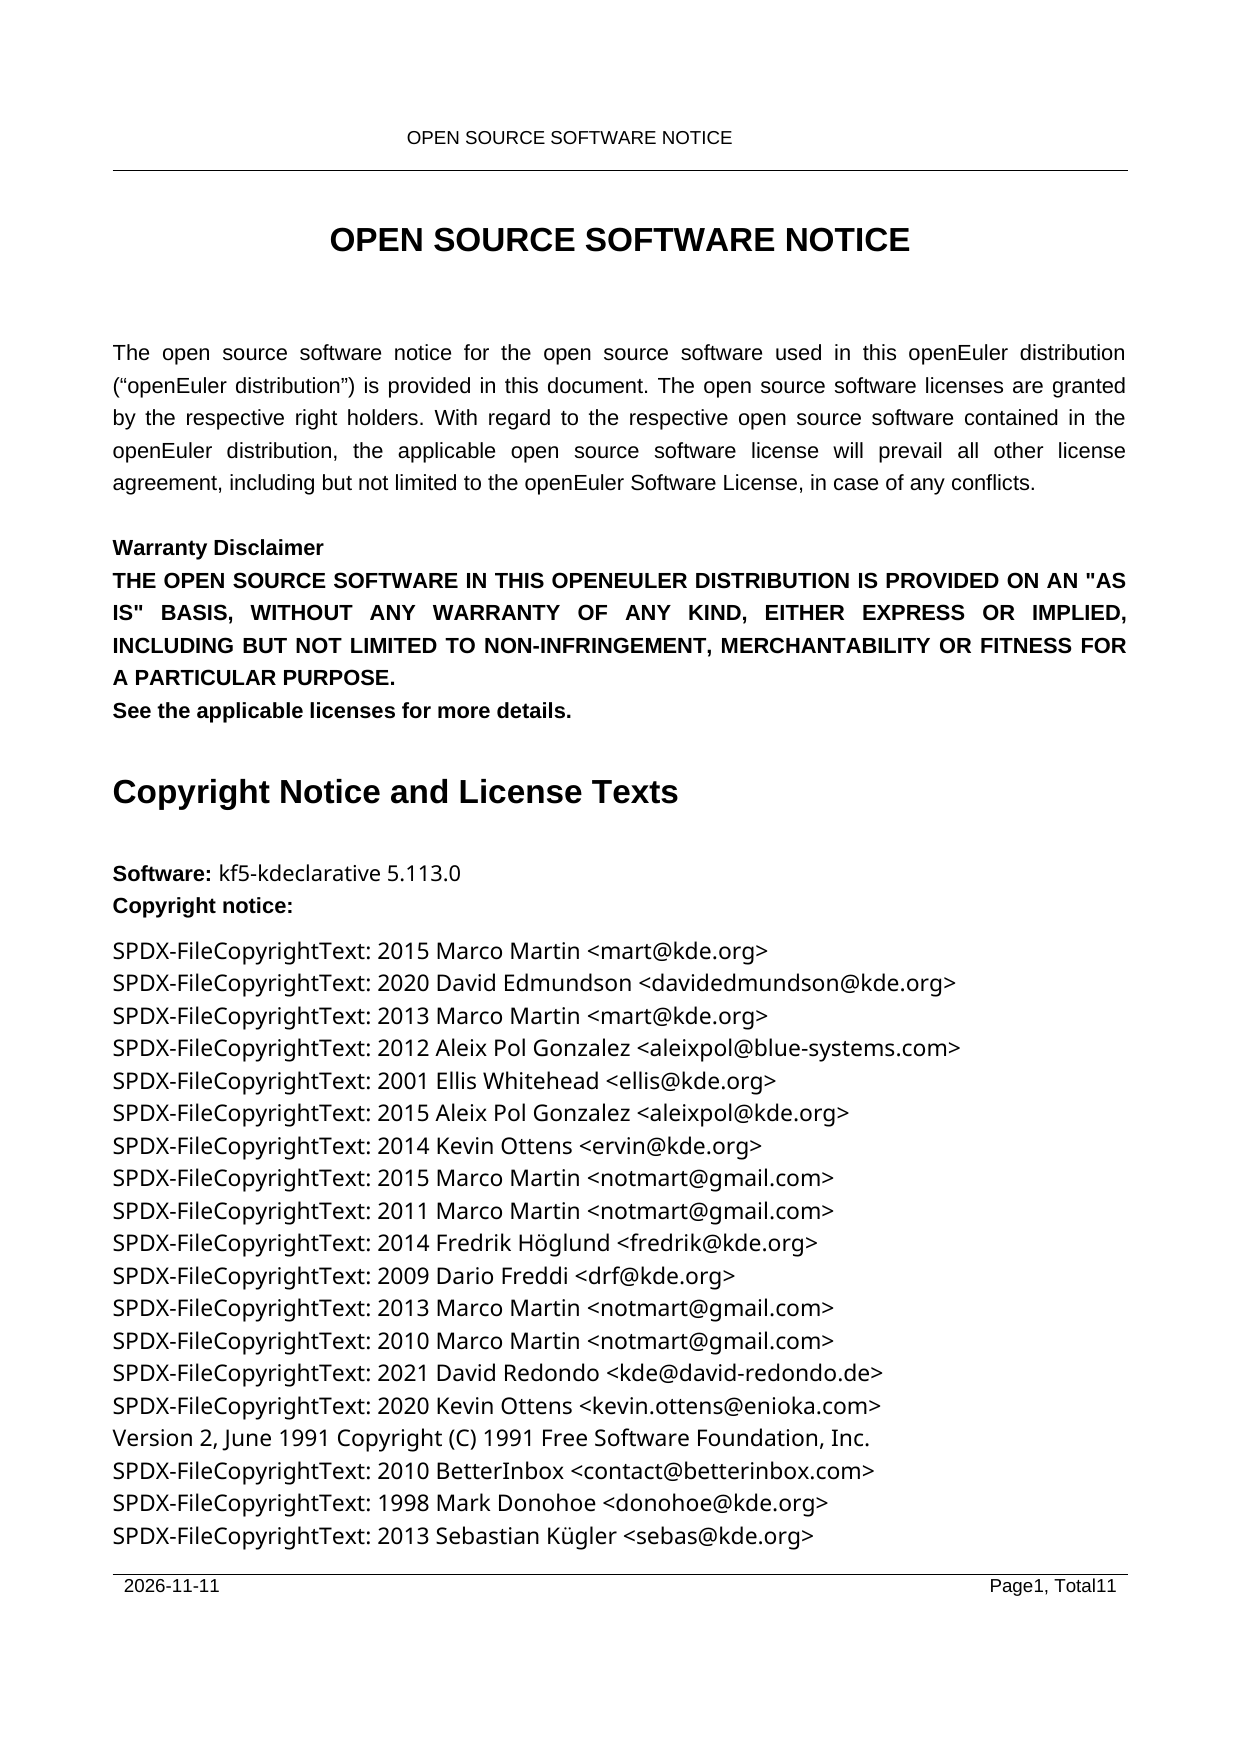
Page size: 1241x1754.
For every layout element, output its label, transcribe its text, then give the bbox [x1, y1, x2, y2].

text OPEN SOURCE SOFTWARE NOTICE [112, 206, 1128, 271]
text THE OPEN SOURCE SOFTWARE IN THIS OPENEULER DISTRIBUTION IS PROVIDED ON AN "AS IS" BASIS, WITHOUT ANY WARRANTY OF ANY KIND, EITHER EXPRESS OR IMPLIED, INCLUDING BUT NOT LIMITED TO NON-INFRINGEMENT, MERCHANTABILITY OR FITNESS FOR A PARTICULAR PURPOSE. See the applicable licenses for more details. [112, 564, 1128, 726]
title Software: kf5-kdeclarative 5.113.0 [112, 856, 1128, 889]
text Warranty Disclaimer [112, 531, 1128, 564]
text Copyright notice: [112, 889, 1128, 921]
text Copyright Notice and License Texts [112, 759, 1128, 824]
text The open source software notice for the open source software used in this openEuler distribution (“openEuler distribution”) is provided in this document. The open source software licenses are granted by the respective right holders. With regard to the respective open source software contained in the openEuler distribution, the applicable open source software license will prevail all other license agreement, including but not limited to the openEuler Software License, in case of any conflicts. [112, 336, 1128, 499]
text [112, 934, 1128, 1551]
